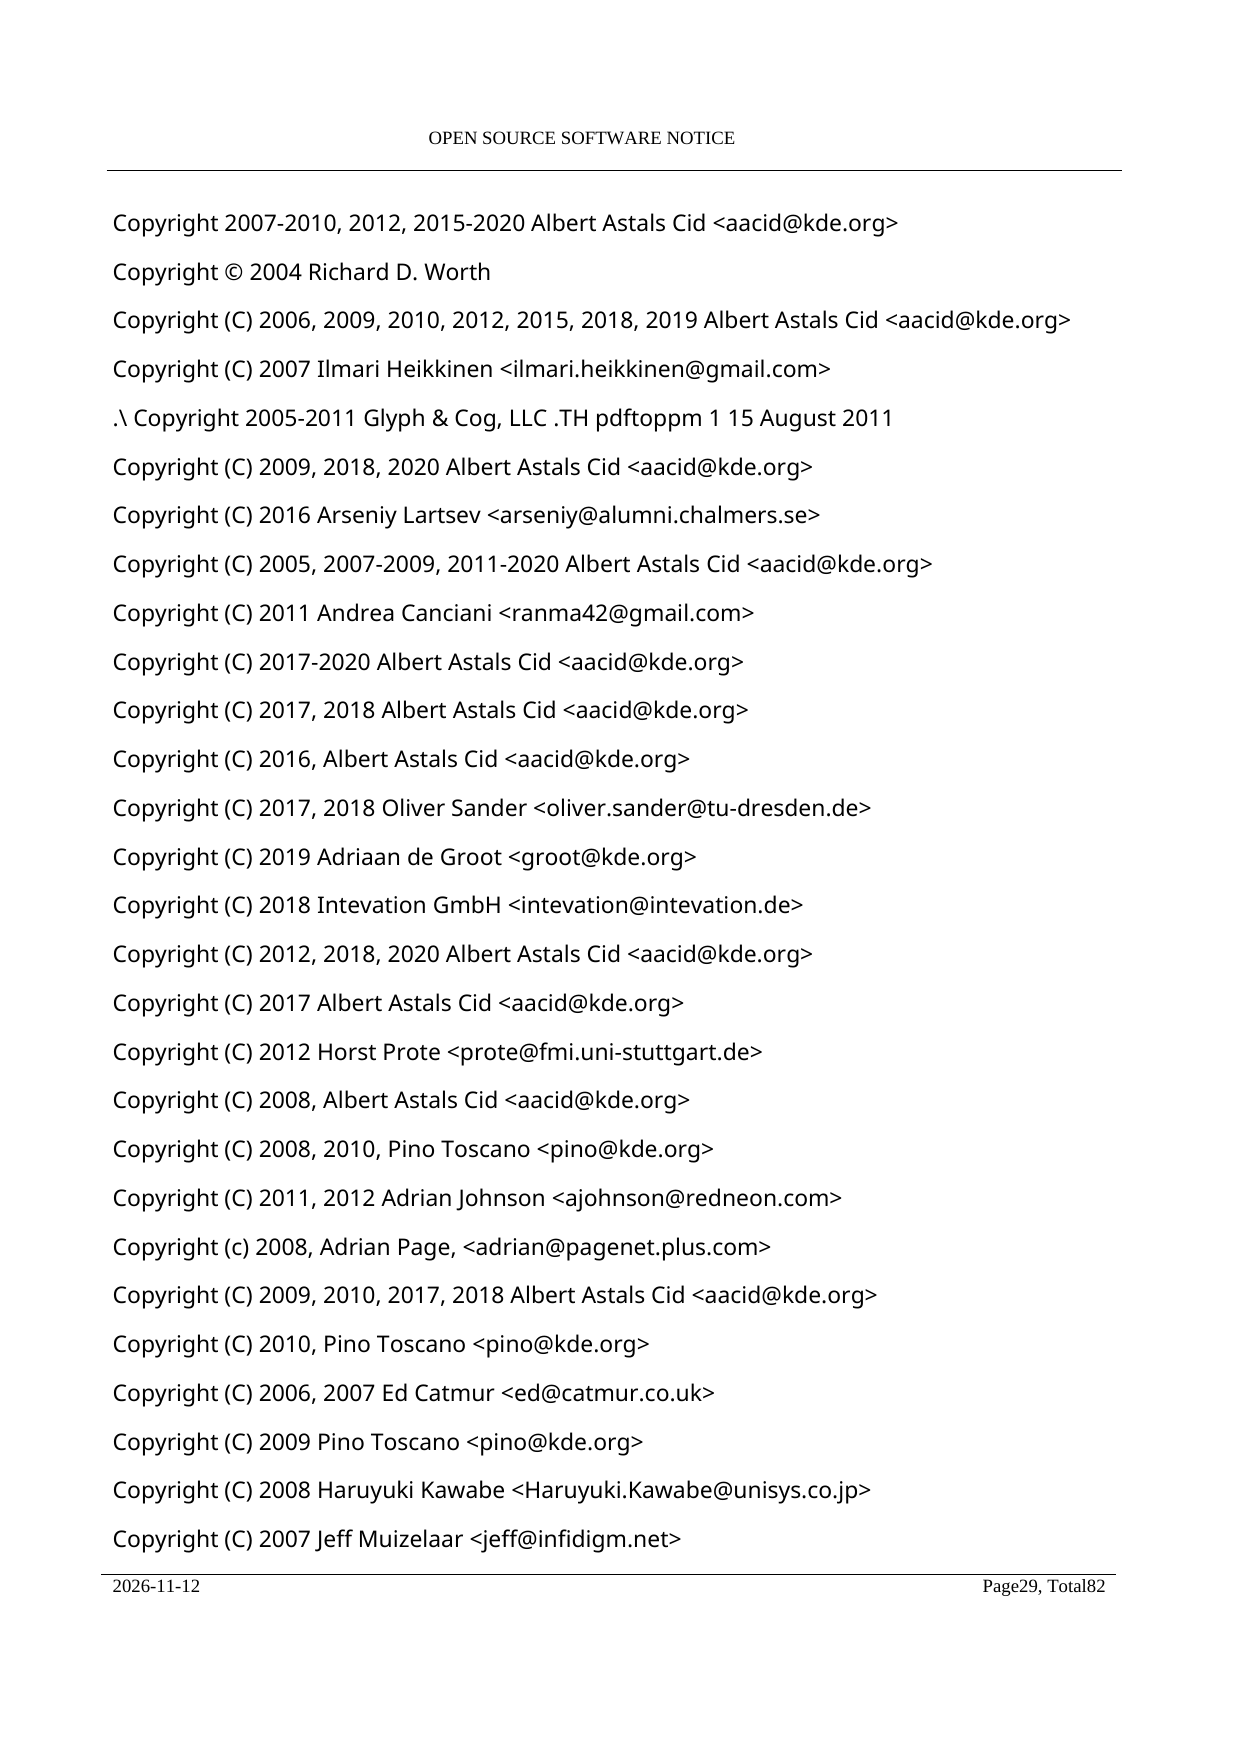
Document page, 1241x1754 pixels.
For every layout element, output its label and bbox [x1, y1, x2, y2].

text [112, 206, 1128, 1555]
